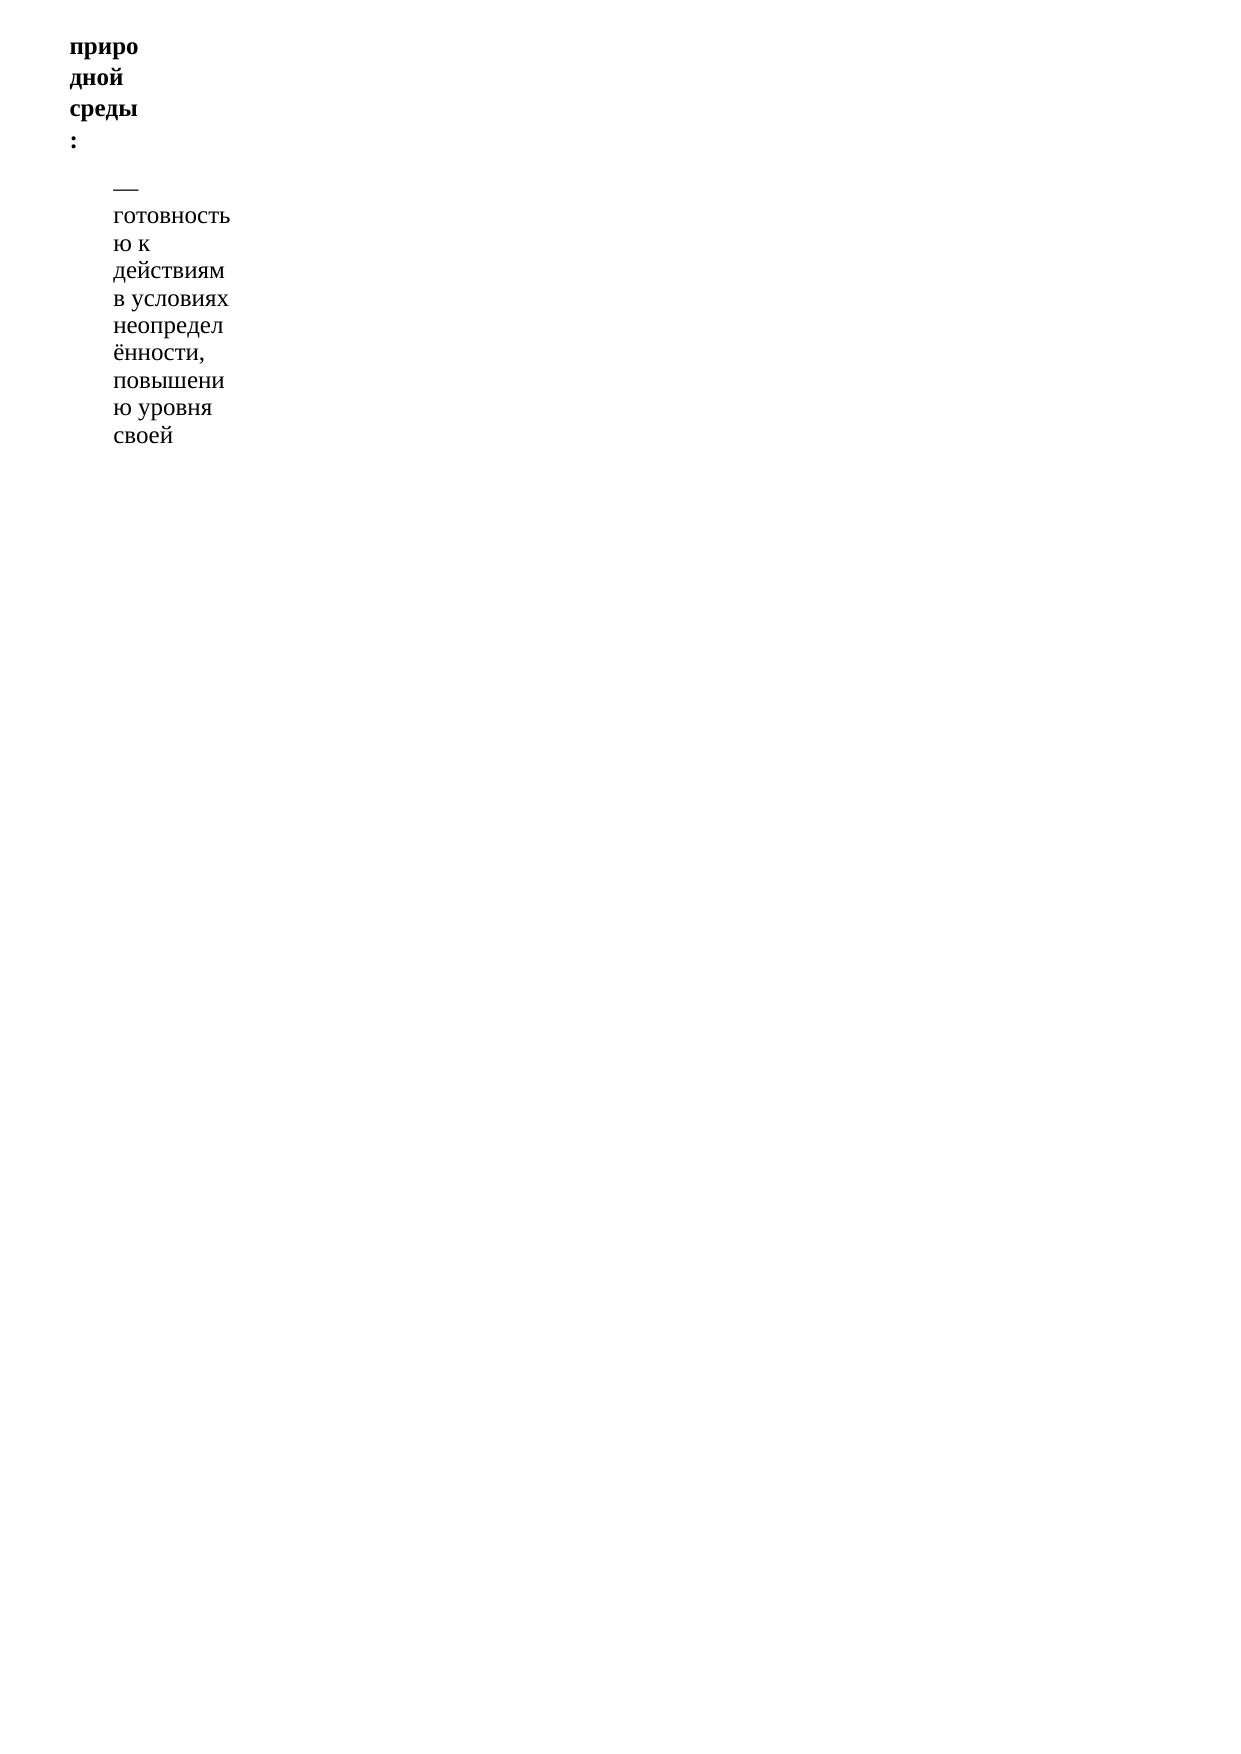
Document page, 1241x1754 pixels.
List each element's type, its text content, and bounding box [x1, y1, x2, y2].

text Личностные результаты, обеспечивающие адаптацию обучающегося к изменяющимся условиям социальной и природной среды: [69, 31, 142, 153]
text — готовностью к действиям в условиях неопределённости, повышению уровня своей [113, 174, 232, 448]
